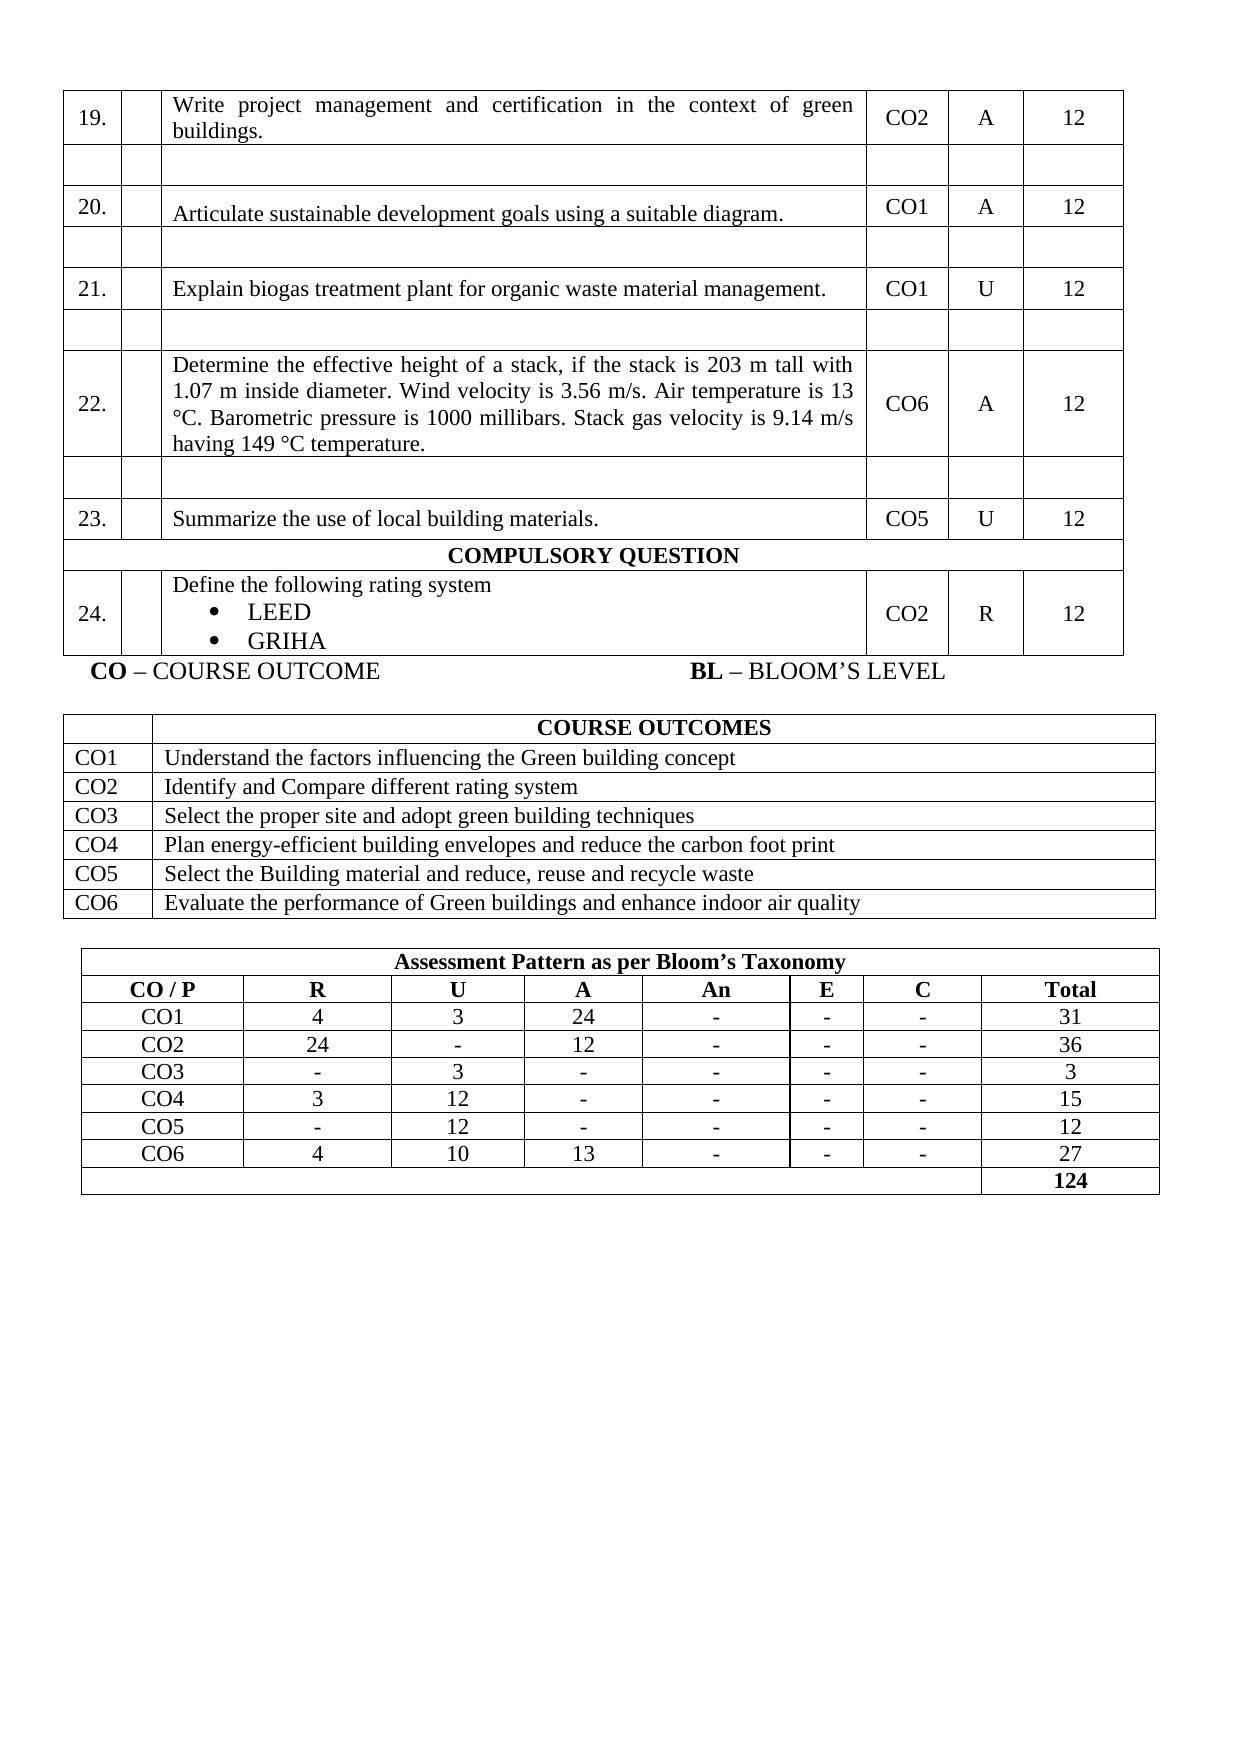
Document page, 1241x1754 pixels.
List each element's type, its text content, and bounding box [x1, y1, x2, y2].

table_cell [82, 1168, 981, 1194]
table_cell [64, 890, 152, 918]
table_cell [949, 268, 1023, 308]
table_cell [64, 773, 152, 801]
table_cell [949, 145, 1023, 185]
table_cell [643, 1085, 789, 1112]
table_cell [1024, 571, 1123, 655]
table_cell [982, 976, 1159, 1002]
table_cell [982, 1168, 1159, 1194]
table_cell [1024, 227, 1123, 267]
text CO – COURSE OUTCOME BL – BLOOM’S LEVEL [90, 656, 1150, 685]
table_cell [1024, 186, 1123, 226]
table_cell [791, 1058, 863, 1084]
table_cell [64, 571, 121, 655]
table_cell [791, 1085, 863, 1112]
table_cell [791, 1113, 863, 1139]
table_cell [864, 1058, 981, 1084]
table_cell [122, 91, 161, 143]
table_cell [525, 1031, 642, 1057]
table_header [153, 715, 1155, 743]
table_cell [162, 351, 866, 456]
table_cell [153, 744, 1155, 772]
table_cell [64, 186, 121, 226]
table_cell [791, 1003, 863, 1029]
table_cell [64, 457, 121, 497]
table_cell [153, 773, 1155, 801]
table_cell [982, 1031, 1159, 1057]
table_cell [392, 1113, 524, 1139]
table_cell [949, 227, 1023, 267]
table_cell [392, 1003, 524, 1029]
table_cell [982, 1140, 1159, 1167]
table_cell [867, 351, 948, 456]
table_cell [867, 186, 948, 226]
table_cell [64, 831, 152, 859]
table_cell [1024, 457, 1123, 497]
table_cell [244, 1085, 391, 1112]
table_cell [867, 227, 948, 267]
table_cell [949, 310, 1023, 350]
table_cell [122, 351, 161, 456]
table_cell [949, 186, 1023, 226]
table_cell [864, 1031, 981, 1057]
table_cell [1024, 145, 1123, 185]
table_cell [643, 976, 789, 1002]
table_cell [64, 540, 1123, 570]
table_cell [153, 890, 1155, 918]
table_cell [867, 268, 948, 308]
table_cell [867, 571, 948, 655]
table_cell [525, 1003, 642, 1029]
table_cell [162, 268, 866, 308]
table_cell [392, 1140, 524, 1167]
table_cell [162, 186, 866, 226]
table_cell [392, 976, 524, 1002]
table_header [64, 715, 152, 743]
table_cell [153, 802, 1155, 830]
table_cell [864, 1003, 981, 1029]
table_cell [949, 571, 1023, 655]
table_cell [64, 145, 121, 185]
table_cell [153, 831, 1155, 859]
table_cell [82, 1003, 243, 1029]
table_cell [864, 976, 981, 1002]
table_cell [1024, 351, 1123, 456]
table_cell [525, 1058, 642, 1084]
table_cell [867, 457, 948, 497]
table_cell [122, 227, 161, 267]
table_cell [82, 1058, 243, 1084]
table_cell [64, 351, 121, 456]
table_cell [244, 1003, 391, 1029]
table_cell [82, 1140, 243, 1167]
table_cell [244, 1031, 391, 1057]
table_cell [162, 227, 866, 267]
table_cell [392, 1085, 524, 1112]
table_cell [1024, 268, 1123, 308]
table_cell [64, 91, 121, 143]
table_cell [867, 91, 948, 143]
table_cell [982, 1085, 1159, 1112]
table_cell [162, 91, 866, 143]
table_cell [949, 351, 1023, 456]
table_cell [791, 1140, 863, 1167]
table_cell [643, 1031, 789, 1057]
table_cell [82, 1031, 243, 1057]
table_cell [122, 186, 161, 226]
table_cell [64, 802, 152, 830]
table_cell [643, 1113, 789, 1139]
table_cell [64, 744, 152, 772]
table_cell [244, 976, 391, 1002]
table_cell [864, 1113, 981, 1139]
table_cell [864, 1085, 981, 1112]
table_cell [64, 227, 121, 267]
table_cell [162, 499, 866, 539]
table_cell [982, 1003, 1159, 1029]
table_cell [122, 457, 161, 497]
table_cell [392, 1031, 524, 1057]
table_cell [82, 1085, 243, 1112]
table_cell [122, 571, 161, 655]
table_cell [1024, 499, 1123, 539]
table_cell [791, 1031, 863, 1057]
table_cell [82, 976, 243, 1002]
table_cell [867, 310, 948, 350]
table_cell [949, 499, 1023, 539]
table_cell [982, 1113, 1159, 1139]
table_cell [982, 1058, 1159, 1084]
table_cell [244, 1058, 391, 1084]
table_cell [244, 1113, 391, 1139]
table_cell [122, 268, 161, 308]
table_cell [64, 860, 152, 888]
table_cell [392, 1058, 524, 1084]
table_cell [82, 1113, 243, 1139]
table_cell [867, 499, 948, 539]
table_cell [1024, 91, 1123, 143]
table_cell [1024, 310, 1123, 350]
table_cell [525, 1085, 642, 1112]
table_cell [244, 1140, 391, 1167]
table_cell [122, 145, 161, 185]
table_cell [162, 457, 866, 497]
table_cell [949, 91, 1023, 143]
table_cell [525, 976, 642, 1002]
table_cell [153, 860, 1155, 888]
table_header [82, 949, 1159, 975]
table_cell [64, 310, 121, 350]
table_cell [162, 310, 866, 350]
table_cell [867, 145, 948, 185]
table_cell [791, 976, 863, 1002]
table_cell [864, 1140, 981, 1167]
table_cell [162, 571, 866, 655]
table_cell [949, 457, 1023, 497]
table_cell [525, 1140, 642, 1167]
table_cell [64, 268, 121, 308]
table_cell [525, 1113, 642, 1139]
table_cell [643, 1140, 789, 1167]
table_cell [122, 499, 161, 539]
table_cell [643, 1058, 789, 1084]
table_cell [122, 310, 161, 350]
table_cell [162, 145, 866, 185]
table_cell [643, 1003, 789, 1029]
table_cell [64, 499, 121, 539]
